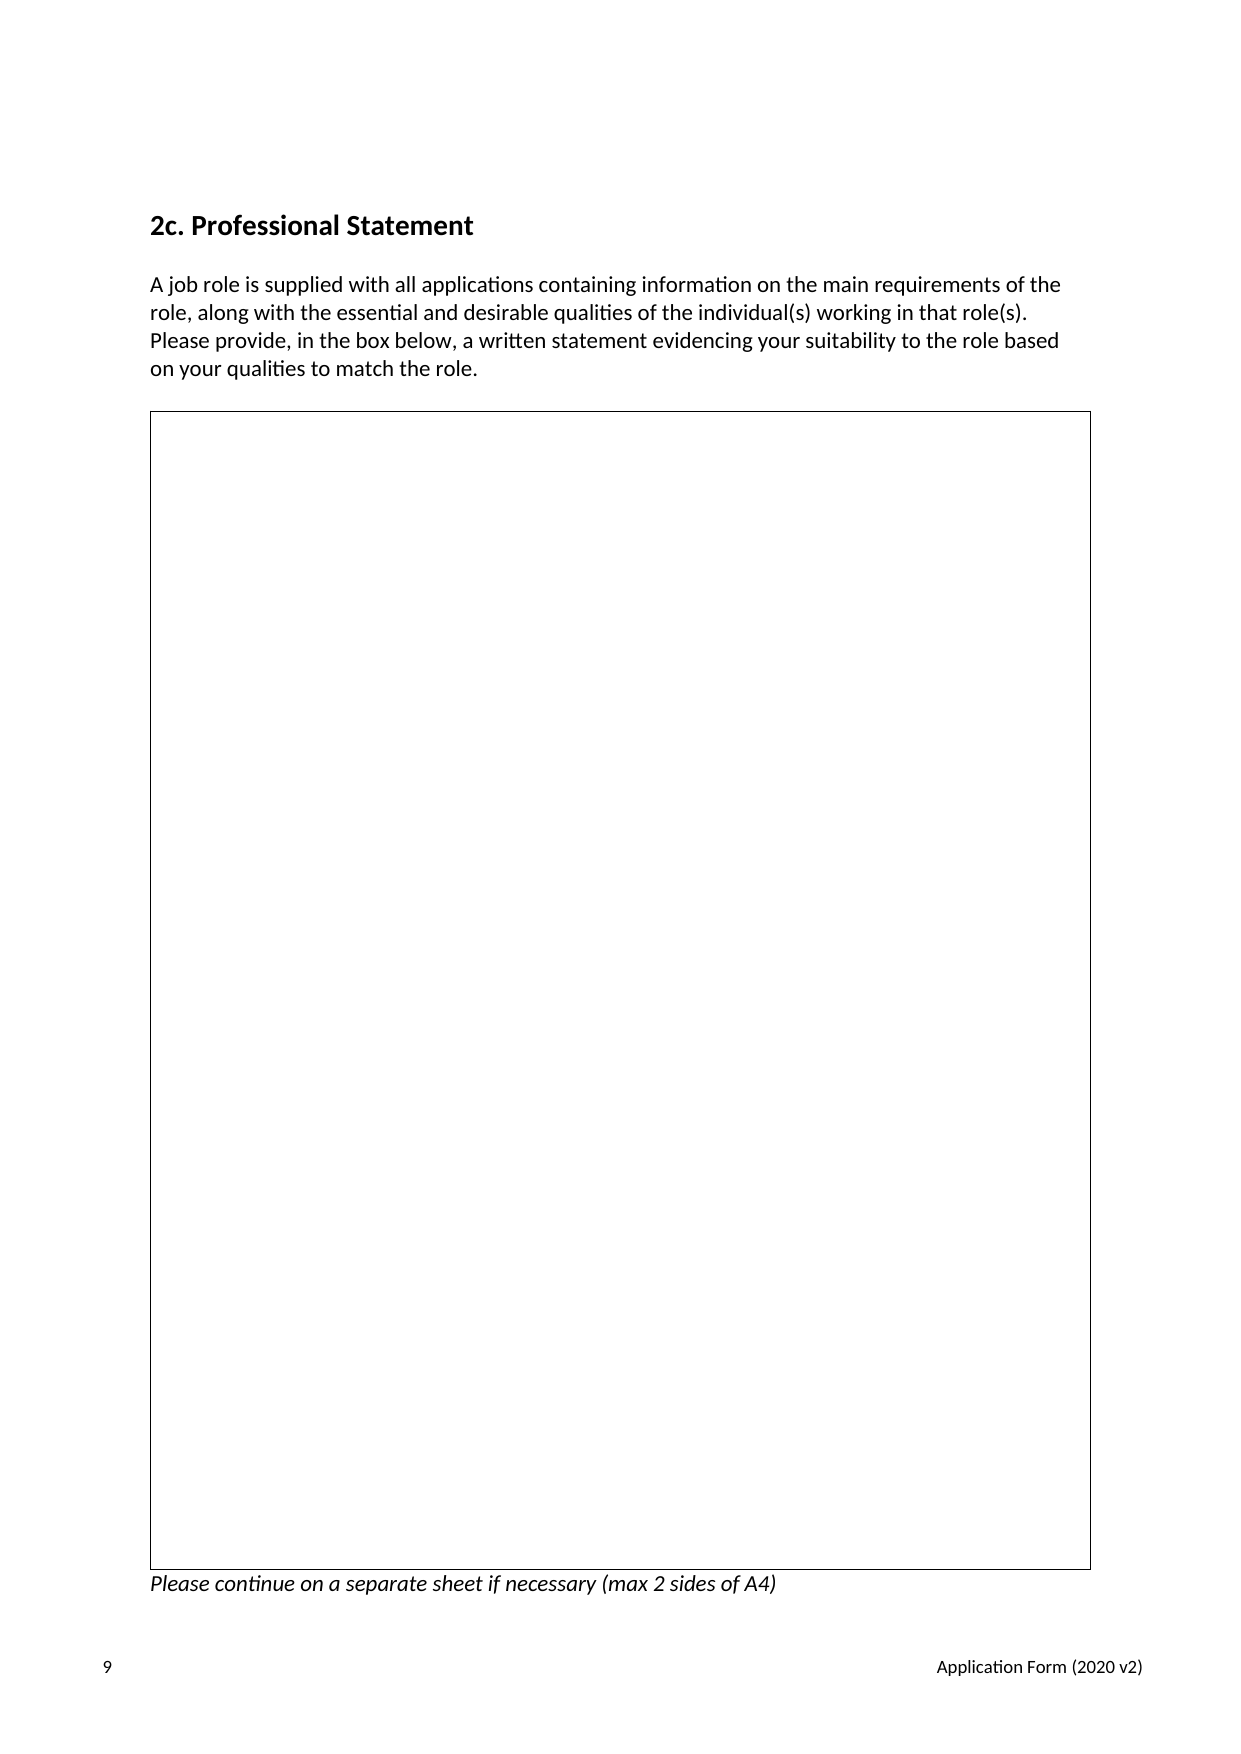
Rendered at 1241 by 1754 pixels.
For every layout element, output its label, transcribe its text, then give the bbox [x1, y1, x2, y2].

text Please continue on a separate sheet if necessary (max 2 sides of A4) [150, 1570, 1090, 1598]
text A job role is supplied with all applications containing information on the main requirements of the role, along with the essential and desirable qualities of the individual(s) working in that role(s). Please provide, in the box below, a written statement evidencing your suitability to the role based on your qualities to match the role. [150, 270, 1090, 382]
table_header [151, 412, 1090, 1568]
text 2c. Professional Statement [150, 207, 1090, 242]
